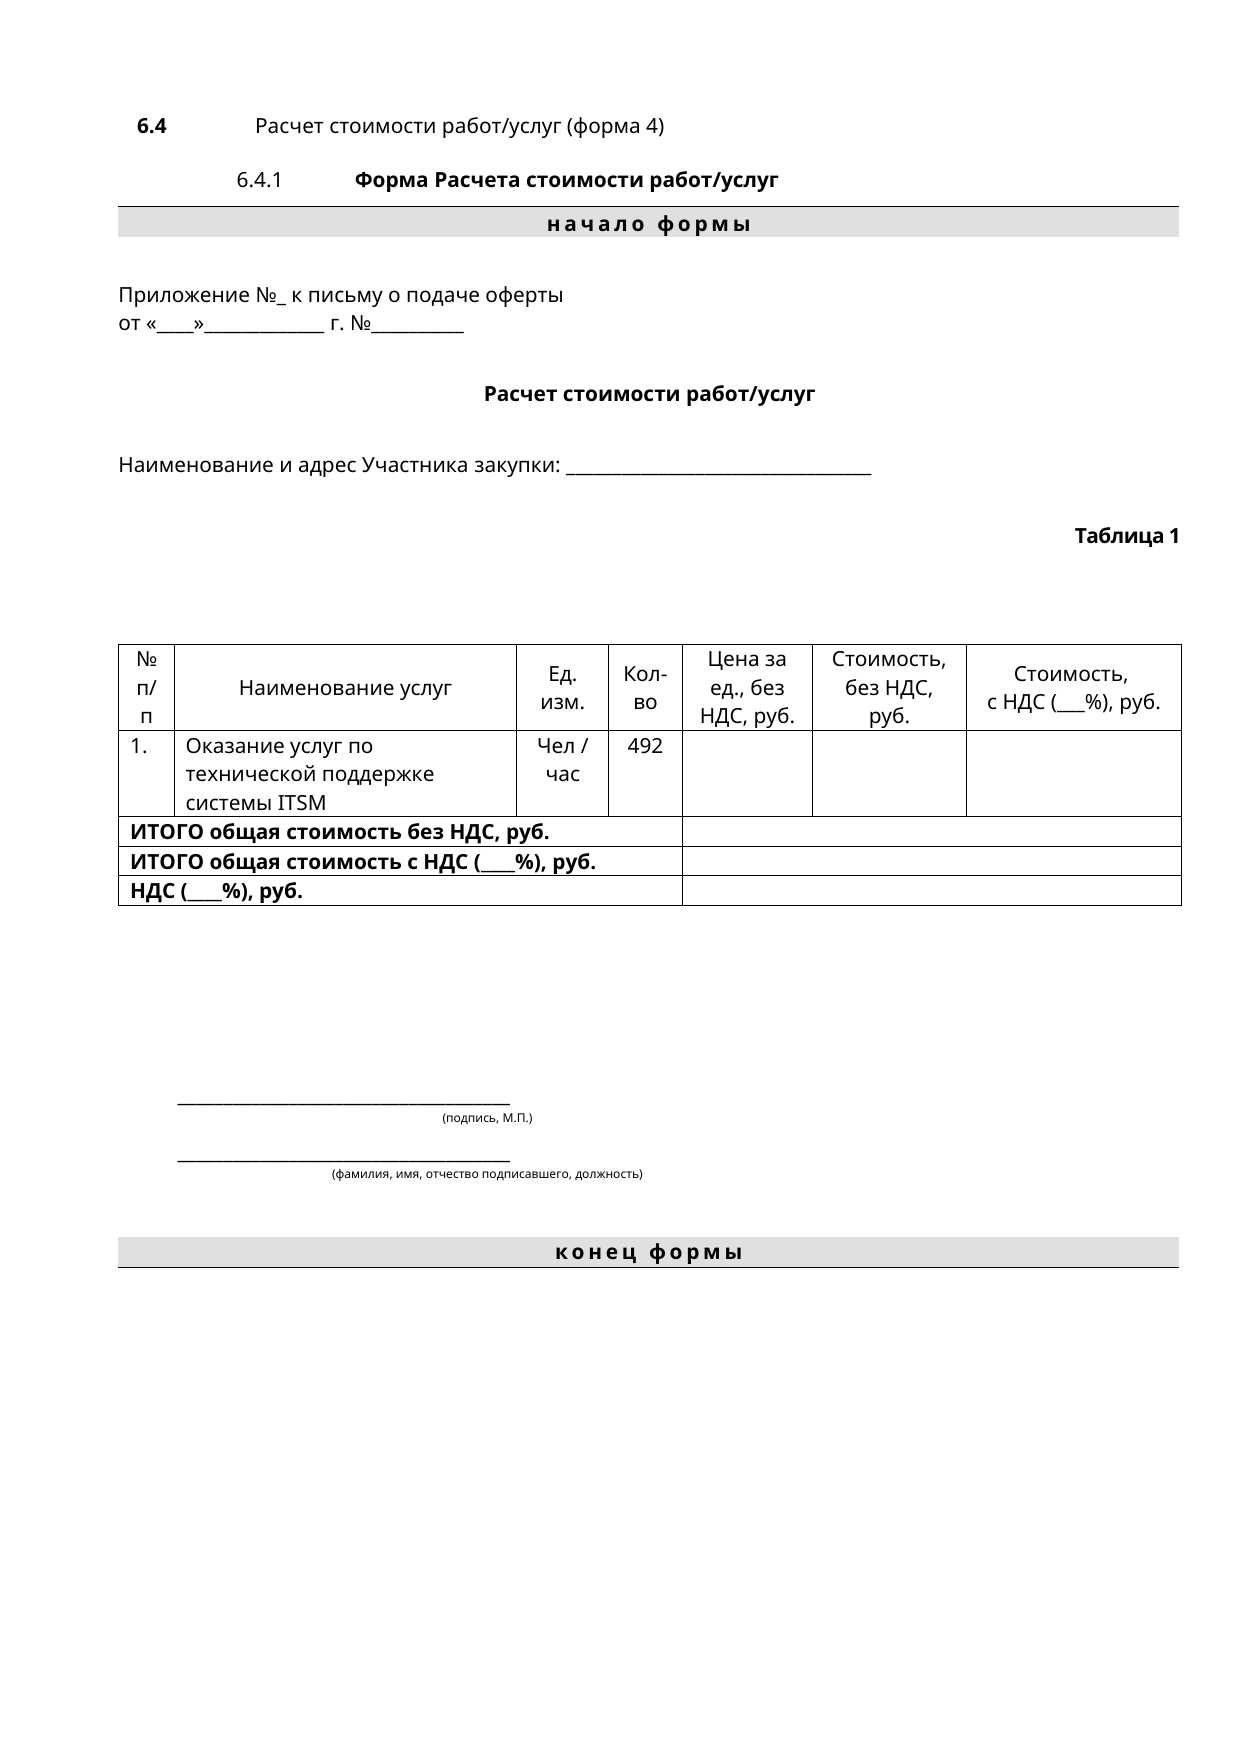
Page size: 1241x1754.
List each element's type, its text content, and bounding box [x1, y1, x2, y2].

table_header № п/п [119, 645, 174, 730]
text Приложение №_ к письму о подаче оферты от «____»_____________ г. №__________ [118, 280, 1181, 337]
text конец формы [118, 1237, 1179, 1267]
table_cell [683, 847, 1181, 875]
table_header Цена за ед., без НДС, руб. [683, 645, 812, 730]
table_cell [119, 731, 174, 816]
table_cell ИТОГО общая стоимость с НДС (____%), руб. [119, 847, 682, 875]
table_cell [683, 817, 1181, 846]
text ____________________________________ [118, 1137, 1181, 1166]
table_cell ИТОГО общая стоимость без НДС, руб. [119, 817, 682, 846]
table_cell [683, 876, 1181, 905]
subtitle Расчет стоимости работ/услуг (форма 4) [137, 111, 1181, 140]
table_cell [813, 731, 966, 816]
table_cell Оказание услуг по технической поддержке системы ITSM [175, 731, 516, 816]
table_cell [683, 731, 812, 816]
table_header Стоимость, с НДС (___%), руб. [967, 645, 1181, 730]
text ____________________________________ [118, 1081, 1181, 1109]
table_cell 492 [609, 731, 682, 816]
table_header Наименование услуг [175, 645, 516, 730]
text начало формы [118, 207, 1179, 237]
table_cell Чел / час [517, 731, 608, 816]
list Форма Расчета стоимости работ/услуг [236, 165, 1181, 193]
text Таблица 1 [118, 521, 1181, 550]
text (подпись, М.П.) [118, 1109, 797, 1137]
text Расчет стоимости работ/услуг [118, 379, 1181, 408]
text (фамилия, имя, отчество подписавшего, должность) [118, 1166, 797, 1194]
table_cell [967, 731, 1181, 816]
table_header Кол-во [609, 645, 682, 730]
table_header Ед. изм. [517, 645, 608, 730]
table_cell НДС (____%), руб. [119, 876, 682, 905]
text Наименование и адрес Участника закупки: _________________________________ [118, 450, 1181, 479]
table_header Стоимость, без НДС, руб. [813, 645, 966, 730]
